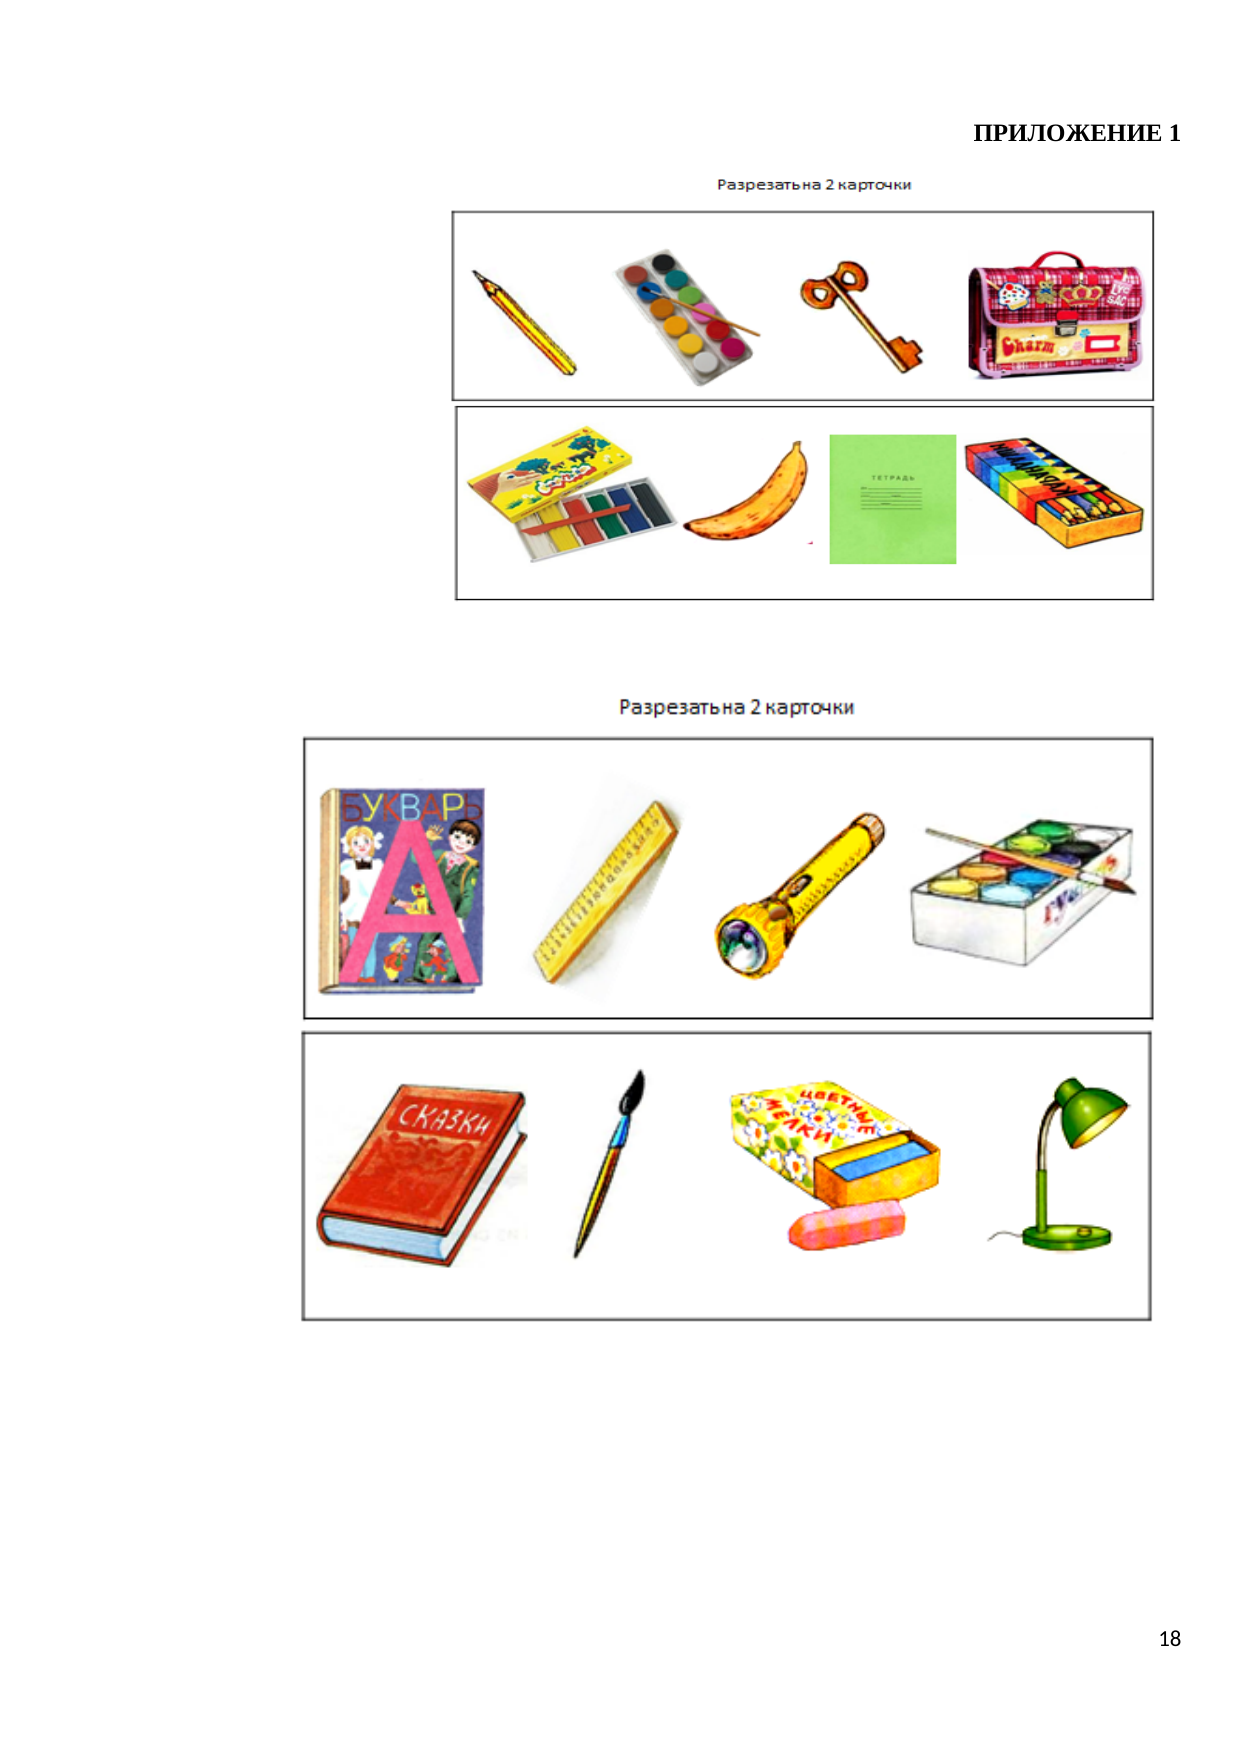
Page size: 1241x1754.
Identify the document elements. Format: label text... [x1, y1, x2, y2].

picture [285, 672, 1182, 1338]
picture [441, 161, 1182, 609]
text ПРИЛОЖЕНИЕ 1 [281, 118, 1181, 147]
